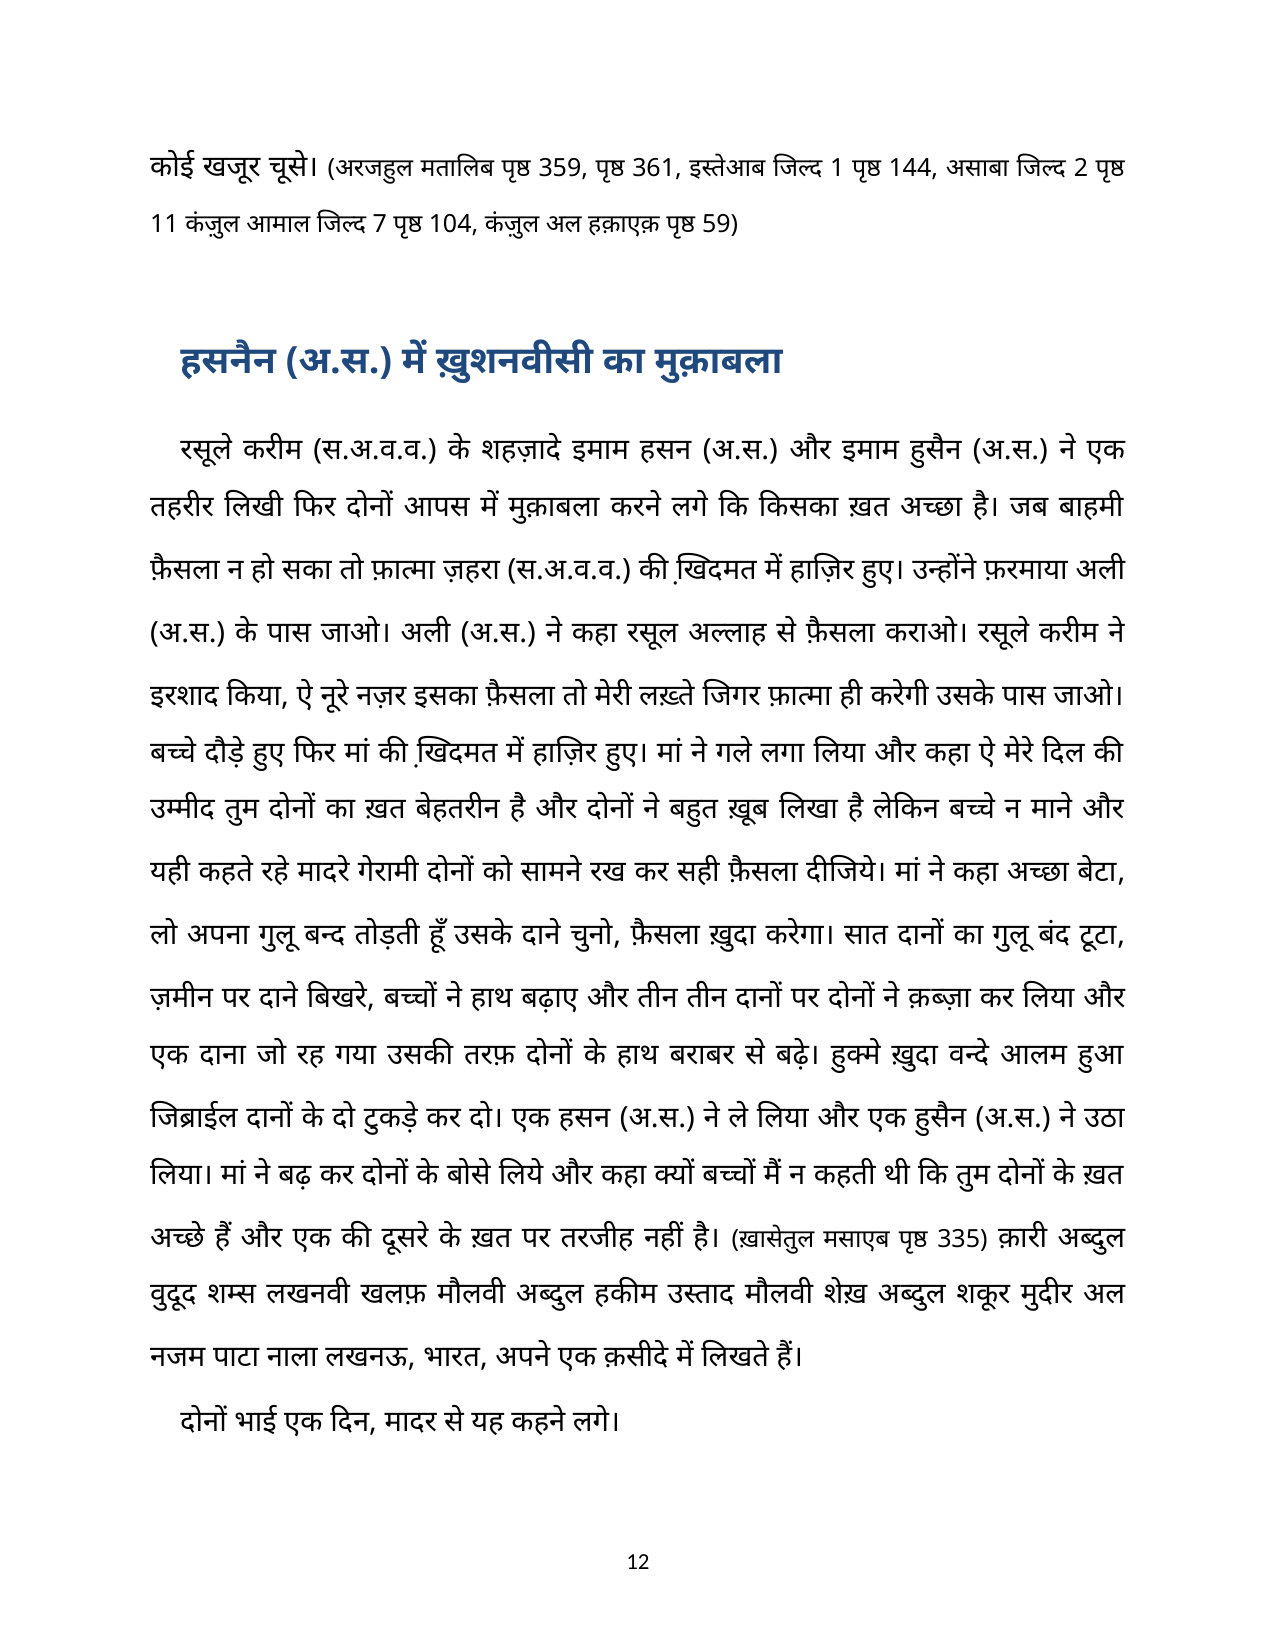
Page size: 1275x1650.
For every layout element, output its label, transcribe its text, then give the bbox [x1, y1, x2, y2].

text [150, 150, 1125, 243]
text रसूले करीम (स.अ.व.व.) के शहज़ादे इमाम हसन (अ.स.) और इमाम हुसैन (अ.स.) ने एक तहरीर लिखी फिर दोनों आपस में मुक़ाबला करने लगे कि किसका ख़त अच्छा है। जब बाहमी फ़ैसला न हो सका तो फ़ात्मा ज़हरा (स.अ.व.व.) की खि़दमत में हाज़िर हुए। उन्होंने फ़रमाया अली (अ.स.) के पास जाओ। अली (अ.स.) ने कहा रसूल अल्लाह से फ़ैसला कराओ। रसूले करीम ने इरशाद किया, ऐ नूरे नज़र इसका फ़ैसला तो मेरी लख़्ते जिगर फ़ात्मा ही करेगी उसके पास जाओ। बच्चे दौड़े हुए फिर मां की खि़दमत में हाज़िर हुए। मां ने गले लगा लिया और कहा ऐ मेरे दिल की उम्मीद तुम दोनों का ख़त बेहतरीन है और दोनों ने बहुत ख़ूब लिखा है लेकिन बच्चे न माने और यही कहते रहे मादरे गेरामी दोनों को सामने रख कर सही फ़ैसला दीजिये। मां ने कहा अच्छा बेटा, लो अपना गुलू बन्द तोड़ती हूँ उसके दाने चुनो, फ़ैसला ख़ुदा करेगा। सात दानों का गुलू बंद टूटा, ज़मीन पर दाने बिखरे, बच्चों ने हाथ बढ़ाए और तीन तीन दानों पर दोनों ने क़ब्ज़ा कर लिया और एक दाना जो रह गया उसकी तरफ़ दोनों के हाथ बराबर से बढ़े। हुक्मे ख़ुदा वन्दे आलम हुआ जिब्राईल दानों के दो टुकड़े कर दो। एक हसन (अ.स.) ने ले लिया और एक हुसैन (अ.स.) ने उठा लिया। मां ने बढ़ कर दोनों के बोसे लिये और कहा क्यों बच्चों मैं न कहती थी कि तुम दोनों के ख़त अच्छे हैं और एक की दूसरे के ख़त पर तरजीह नहीं है। (ख़ासेतुल मसाएब पृष्ठ 335) क़ारी अब्दुल वुदूद शम्स लखनवी खलफ़ मौलवी अब्दुल हकीम उस्ताद मौलवी शेख़ अब्दुल शकूर मुदीर अल नजम पाटा नाला लखनऊ, भारत, अपने एक क़सीदे में लिखते हैं। [150, 428, 1125, 1379]
subtitle हसनैन (अ.स.) में ख़ुशनवीसी का मुक़ाबला [150, 333, 1125, 388]
text दोनों भाई एक दिन, मादर से यह कहने लगे। [150, 1400, 1125, 1443]
